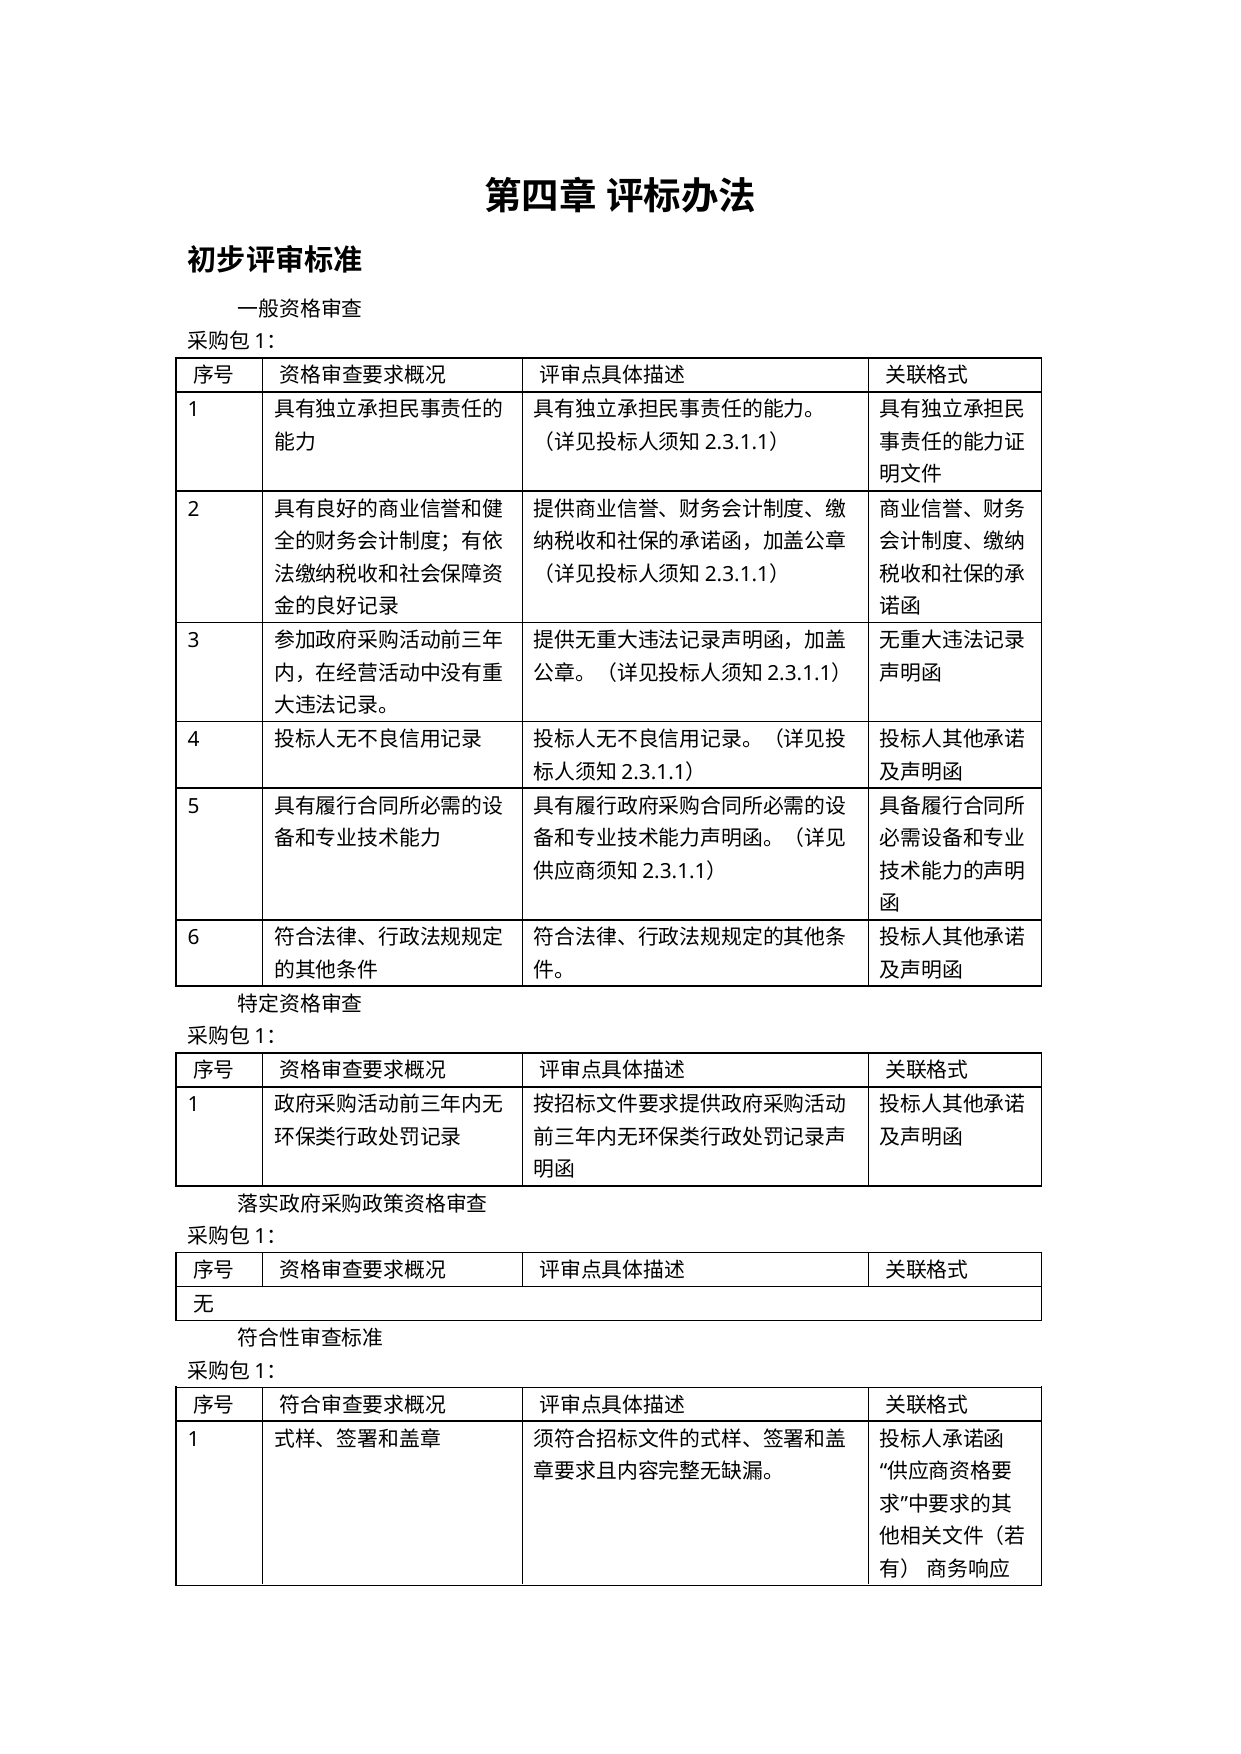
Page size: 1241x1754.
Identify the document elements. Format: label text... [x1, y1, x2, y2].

table_header 资格审查要求概况 [263, 1054, 522, 1086]
table_cell 5 [177, 789, 262, 919]
table_cell 6 [177, 921, 262, 985]
table_header 序号 [177, 1253, 262, 1286]
table_cell 投标人其他承诺及声明函 [869, 921, 1041, 985]
table_header 序号 [177, 1054, 262, 1086]
table_cell 无重大违法记录声明函 [869, 623, 1041, 721]
table_header 评审点具体描述 [523, 359, 868, 391]
text 特定资格审查 [187, 987, 1053, 1019]
table_header 关联格式 [869, 1054, 1041, 1086]
table_cell 2 [177, 492, 262, 622]
table_cell 符合法律、行政法规规定的其他条件。 [523, 921, 868, 985]
table_cell 提供无重大违法记录声明函，加盖公章。（详见投标人须知2.3.1.1） [523, 623, 868, 721]
text 初步评审标准 [187, 227, 1053, 292]
table_header 评审点具体描述 [523, 1388, 868, 1420]
table_header 序号 [177, 1388, 262, 1420]
table_cell 按招标文件要求提供政府采购活动前三年内无环保类行政处罚记录声明函 [523, 1088, 868, 1185]
table_cell 参加政府采购活动前三年内，在经营活动中没有重大违法记录。 [263, 623, 522, 721]
table_header 符合审查要求概况 [263, 1388, 522, 1420]
text 采购包1： [187, 1019, 1053, 1052]
table_header 资格审查要求概况 [263, 1253, 522, 1286]
table_cell 投标人无不良信用记录。（详见投标人须知2.3.1.1） [523, 722, 868, 787]
table_cell 具有良好的商业信誉和健全的财务会计制度；有依法缴纳税收和社会保障资金的良好记录 [263, 492, 522, 622]
table_cell 具有履行合同所必需的设备和专业技术能力 [263, 789, 522, 919]
text 采购包1： [187, 1219, 1053, 1252]
text 采购包1： [187, 324, 1053, 357]
table_cell 具有履行政府采购合同所必需的设备和专业技术能力声明函。（详见供应商须知2.3.1.1） [523, 789, 868, 919]
text 一般资格审查 [187, 292, 1053, 324]
table_header 评审点具体描述 [523, 1253, 868, 1286]
table_header 序号 [177, 359, 262, 391]
table_cell 具有独立承担民事责任的能力 [263, 393, 522, 490]
table_cell 政府采购活动前三年内无环保类行政处罚记录 [263, 1088, 522, 1185]
table_header 关联格式 [869, 1253, 1041, 1286]
table_cell 具有独立承担民事责任的能力证明文件 [869, 393, 1041, 490]
text 采购包1： [187, 1354, 1053, 1386]
table_cell 1 [177, 1088, 262, 1185]
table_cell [523, 1422, 868, 1584]
table_cell 式样、签署和盖章 [263, 1422, 522, 1584]
table_cell 商业信誉、财务会计制度、缴纳税收和社保的承诺函 [869, 492, 1041, 622]
table_cell 具有独立承担民事责任的能力。（详见投标人须知2.3.1.1） [523, 393, 868, 490]
table_cell 投标人其他承诺及声明函 [869, 722, 1041, 787]
table_header 关联格式 [869, 359, 1041, 391]
table_cell 具备履行合同所必需设备和专业技术能力的声明函 [869, 789, 1041, 919]
table_header 评审点具体描述 [523, 1054, 868, 1086]
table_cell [869, 1422, 1041, 1584]
table_cell 4 [177, 722, 262, 787]
table_header 关联格式 [869, 1388, 1041, 1420]
table_cell 符合法律、行政法规规定的其他条件 [263, 921, 522, 985]
text 符合性审查标准 [187, 1321, 1053, 1354]
table_cell 3 [177, 623, 262, 721]
table_cell 投标人其他承诺及声明函 [869, 1088, 1041, 1185]
text 第四章 评标办法 [187, 162, 1053, 227]
table_cell 无 [177, 1287, 1041, 1320]
table_cell 投标人无不良信用记录 [263, 722, 522, 787]
text 落实政府采购政策资格审查 [187, 1187, 1053, 1219]
table_cell 提供商业信誉、财务会计制度、缴纳税收和社保的承诺函，加盖公章（详见投标人须知2.3.1.1） [523, 492, 868, 622]
table_cell 1 [177, 393, 262, 490]
table_cell 1 [177, 1422, 262, 1584]
table_header 资格审查要求概况 [263, 359, 522, 391]
